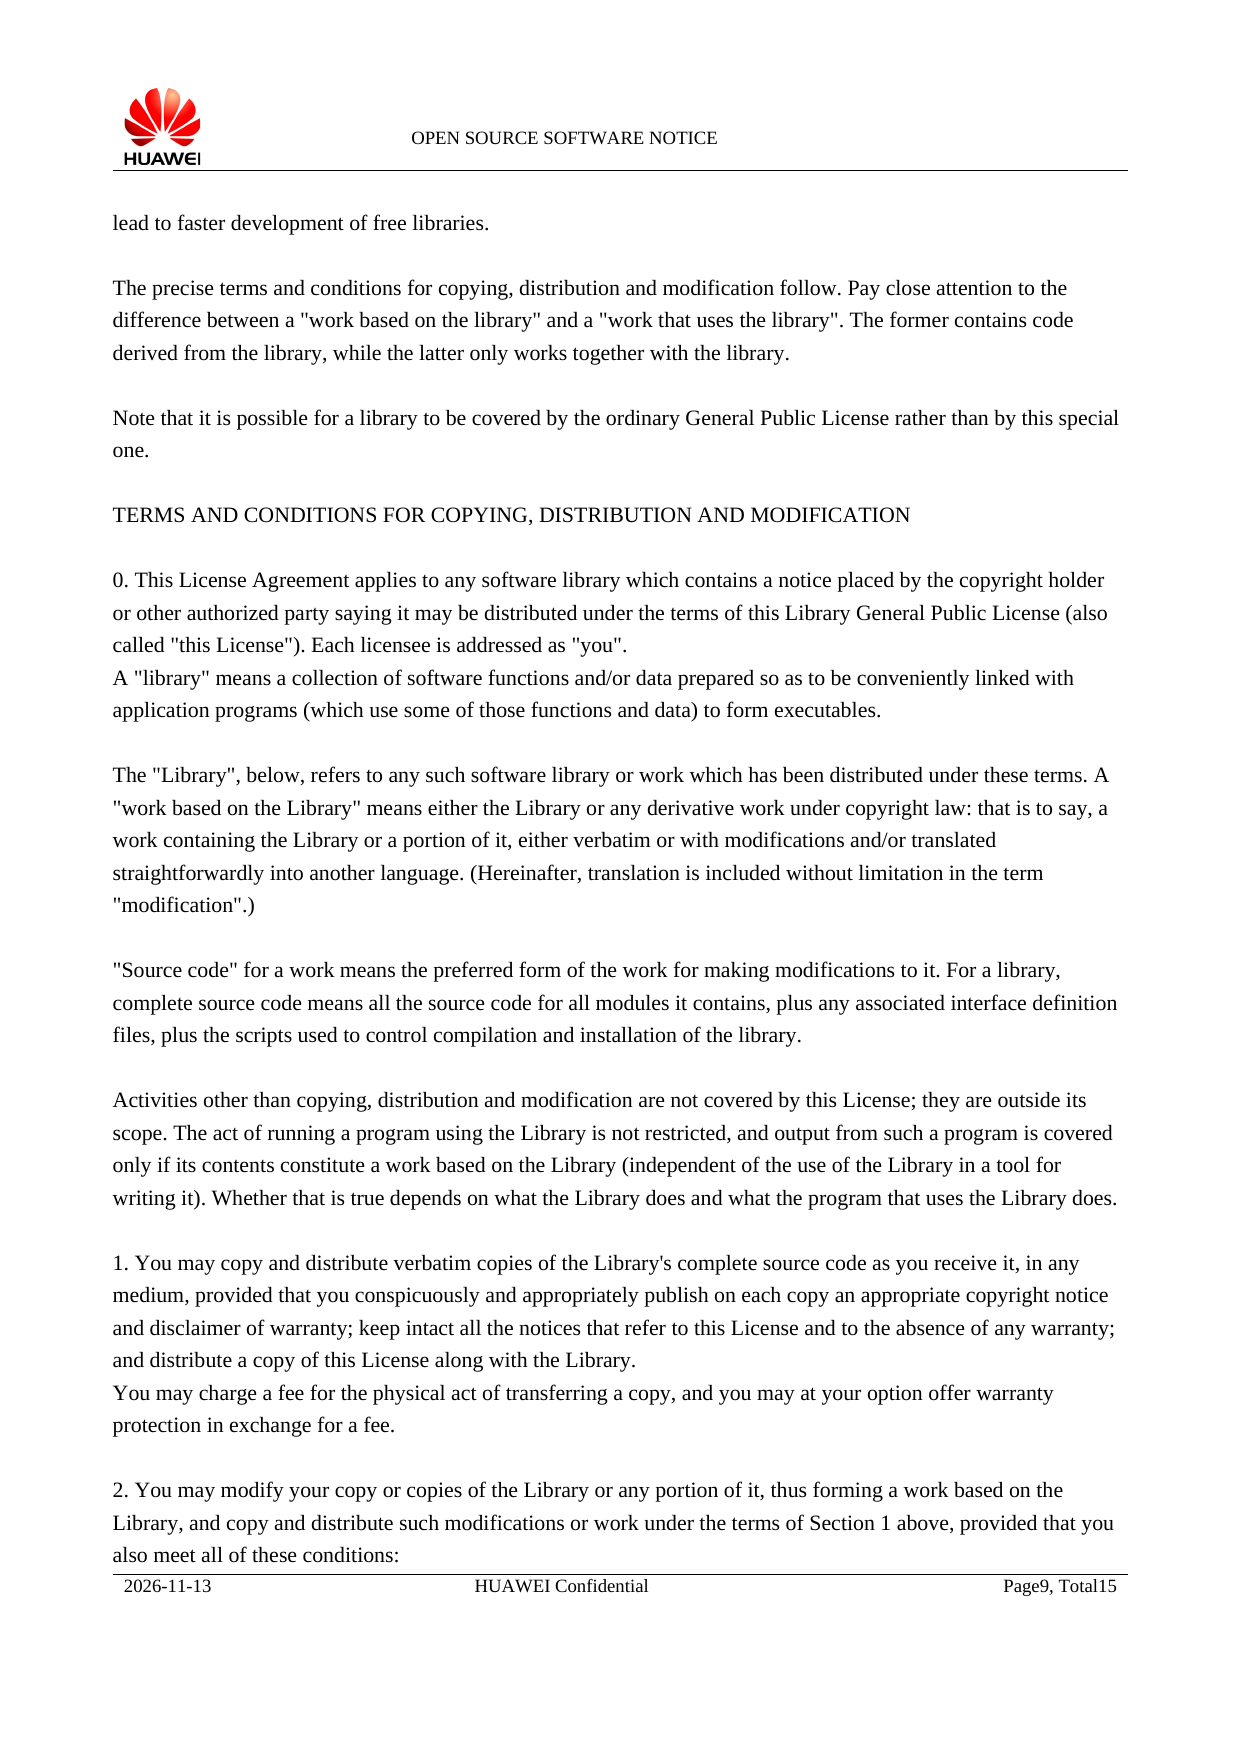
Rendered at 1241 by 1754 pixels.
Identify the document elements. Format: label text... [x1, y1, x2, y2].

picture [124, 88, 201, 165]
